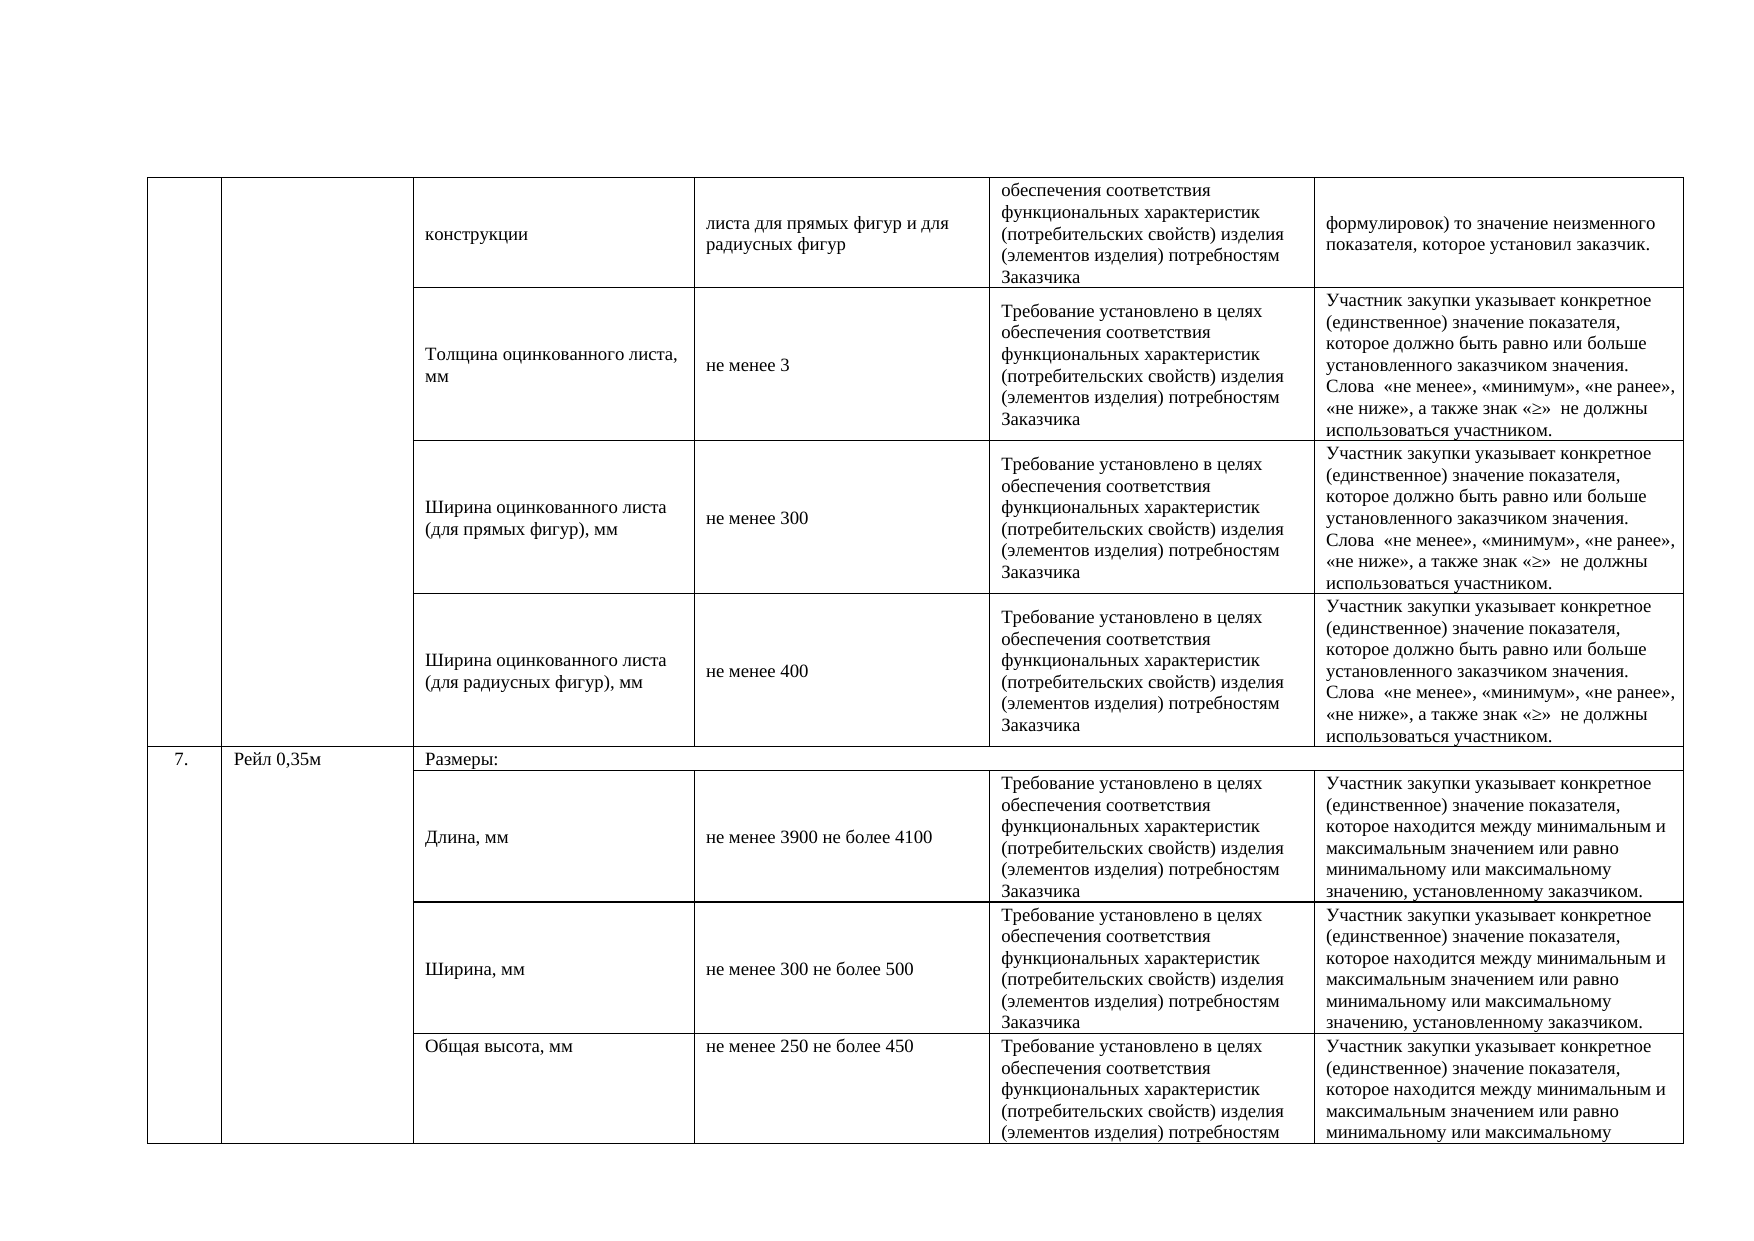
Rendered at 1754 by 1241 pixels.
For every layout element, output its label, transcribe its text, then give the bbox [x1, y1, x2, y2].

table_cell Общая высота, мм [414, 1034, 694, 1143]
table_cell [990, 1034, 1314, 1143]
table_cell Ширина оцинкованного листа (для радиусных фигур), мм [414, 594, 694, 746]
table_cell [414, 178, 694, 287]
table_cell Длина, мм [414, 771, 694, 901]
table_cell не менее 300 не более 500 [695, 903, 989, 1033]
table_cell Толщина оцинкованного листа, мм [414, 288, 694, 440]
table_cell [1315, 1034, 1683, 1143]
table_cell не менее 3 [695, 288, 989, 440]
table_cell Ширина, мм [414, 903, 694, 1033]
table_cell не менее 400 [695, 594, 989, 746]
table_cell не менее 3900 не более 4100 [695, 771, 989, 901]
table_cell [990, 178, 1314, 287]
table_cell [1315, 178, 1683, 287]
table_cell 7. [148, 747, 221, 1143]
table_cell не менее 300 [695, 441, 989, 593]
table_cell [695, 1034, 989, 1143]
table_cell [695, 178, 989, 287]
table_cell Размеры: [414, 747, 1683, 770]
table_cell Рейл 0,35м [222, 747, 413, 1143]
table_cell Ширина оцинкованного листа (для прямых фигур), мм [414, 441, 694, 593]
